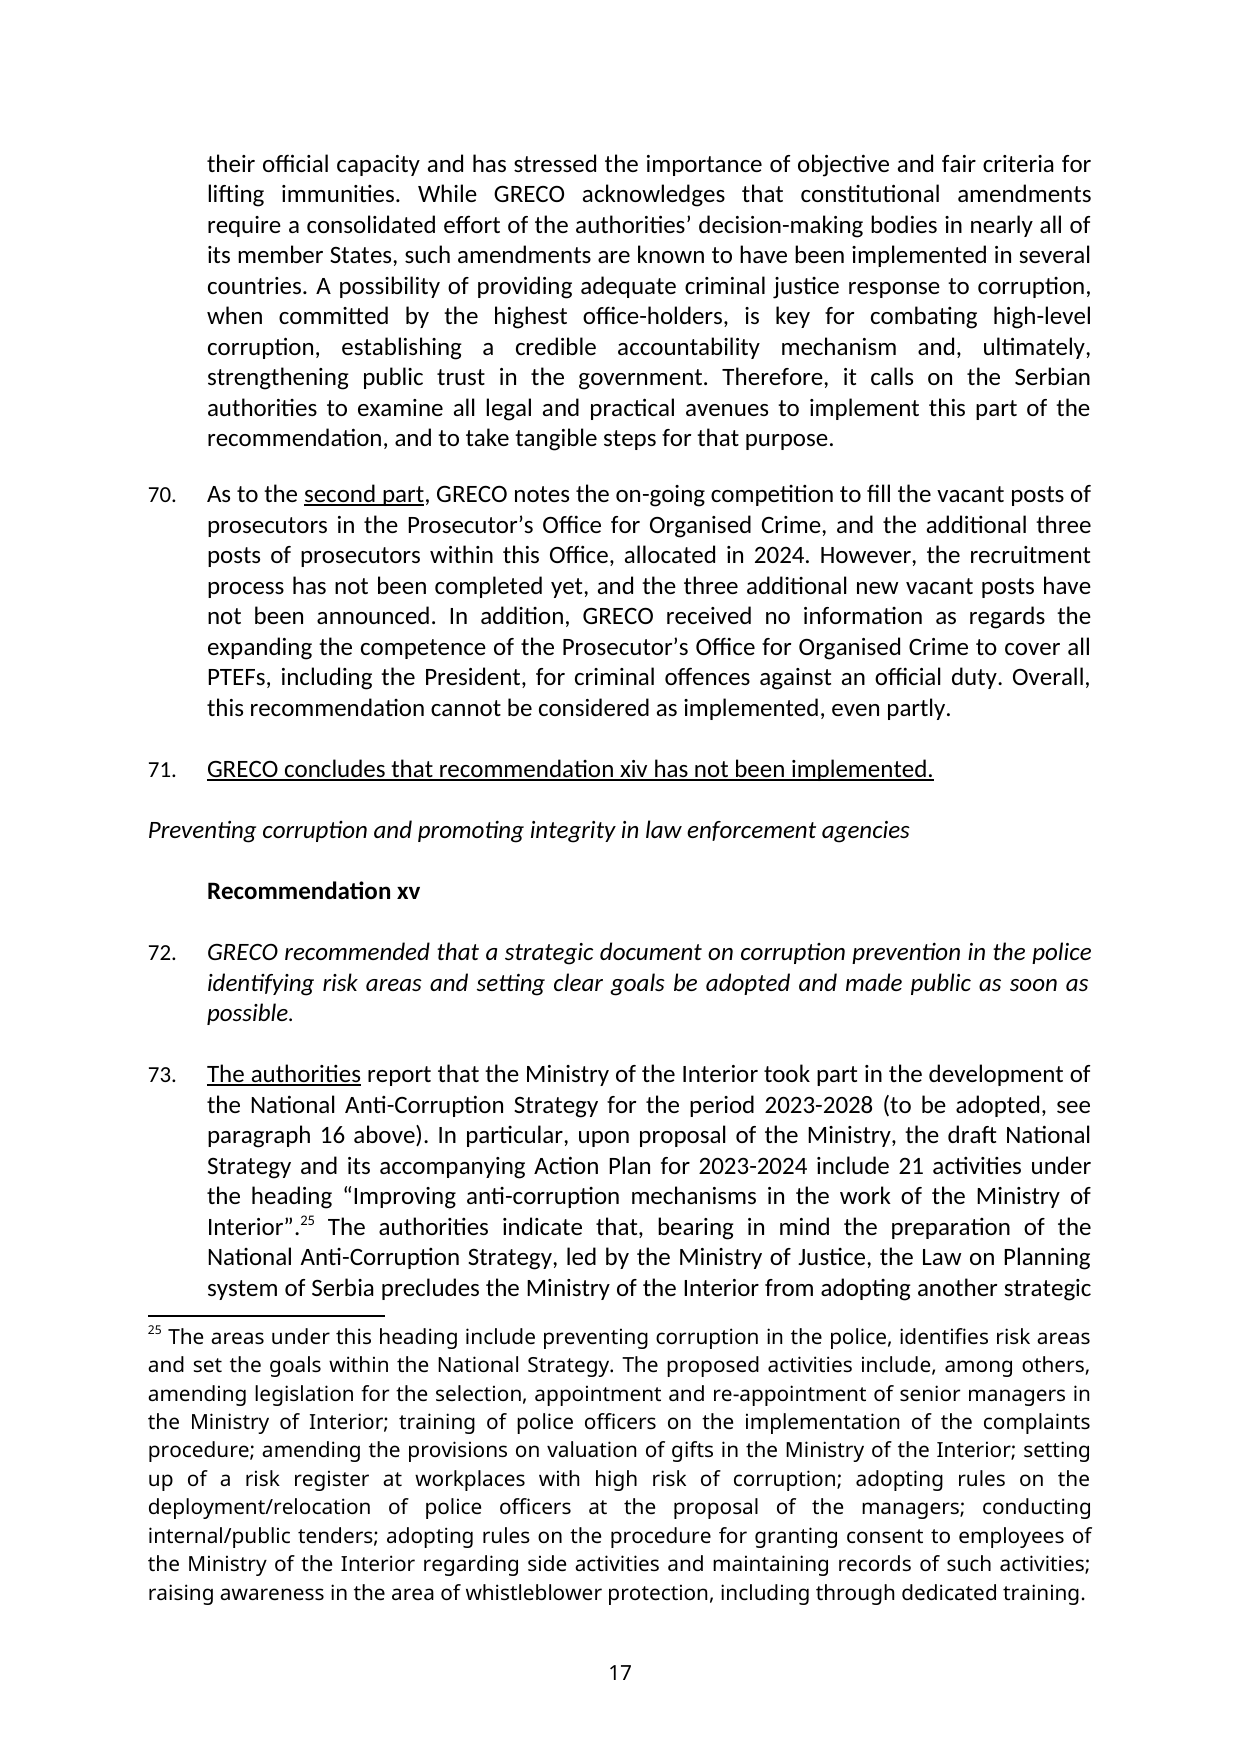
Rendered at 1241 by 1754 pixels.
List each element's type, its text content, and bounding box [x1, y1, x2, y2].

list GRECO recommended that a strategic document on corruption prevention in the police identifying risk areas and setting clear goals be adopted and made public as soon as possible. [148, 936, 1092, 1028]
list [148, 1058, 1092, 1302]
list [148, 148, 1092, 453]
list GRECO concludes that recommendation xiv has not been implemented. [148, 753, 1092, 783]
text Recommendation xv [148, 875, 1092, 906]
text Preventing corruption and promoting integrity in law enforcement agencies [148, 814, 1092, 844]
list As to the second part, GRECO notes the on-going competition to fill the vacant posts of prosecutors in the Prosecutor’s Office for Organised Crime, and the additional three posts of prosecutors within this Office, allocated in 2024. However, the recruitment process has not been completed yet, and the three additional new vacant posts have not been announced. In addition, GRECO received no information as regards the expanding the competence of the Prosecutor’s Office for Organised Crime to cover all PTEFs, including the President, for criminal offences against an official duty. Overall, this recommendation cannot be considered as implemented, even partly. [148, 478, 1092, 722]
